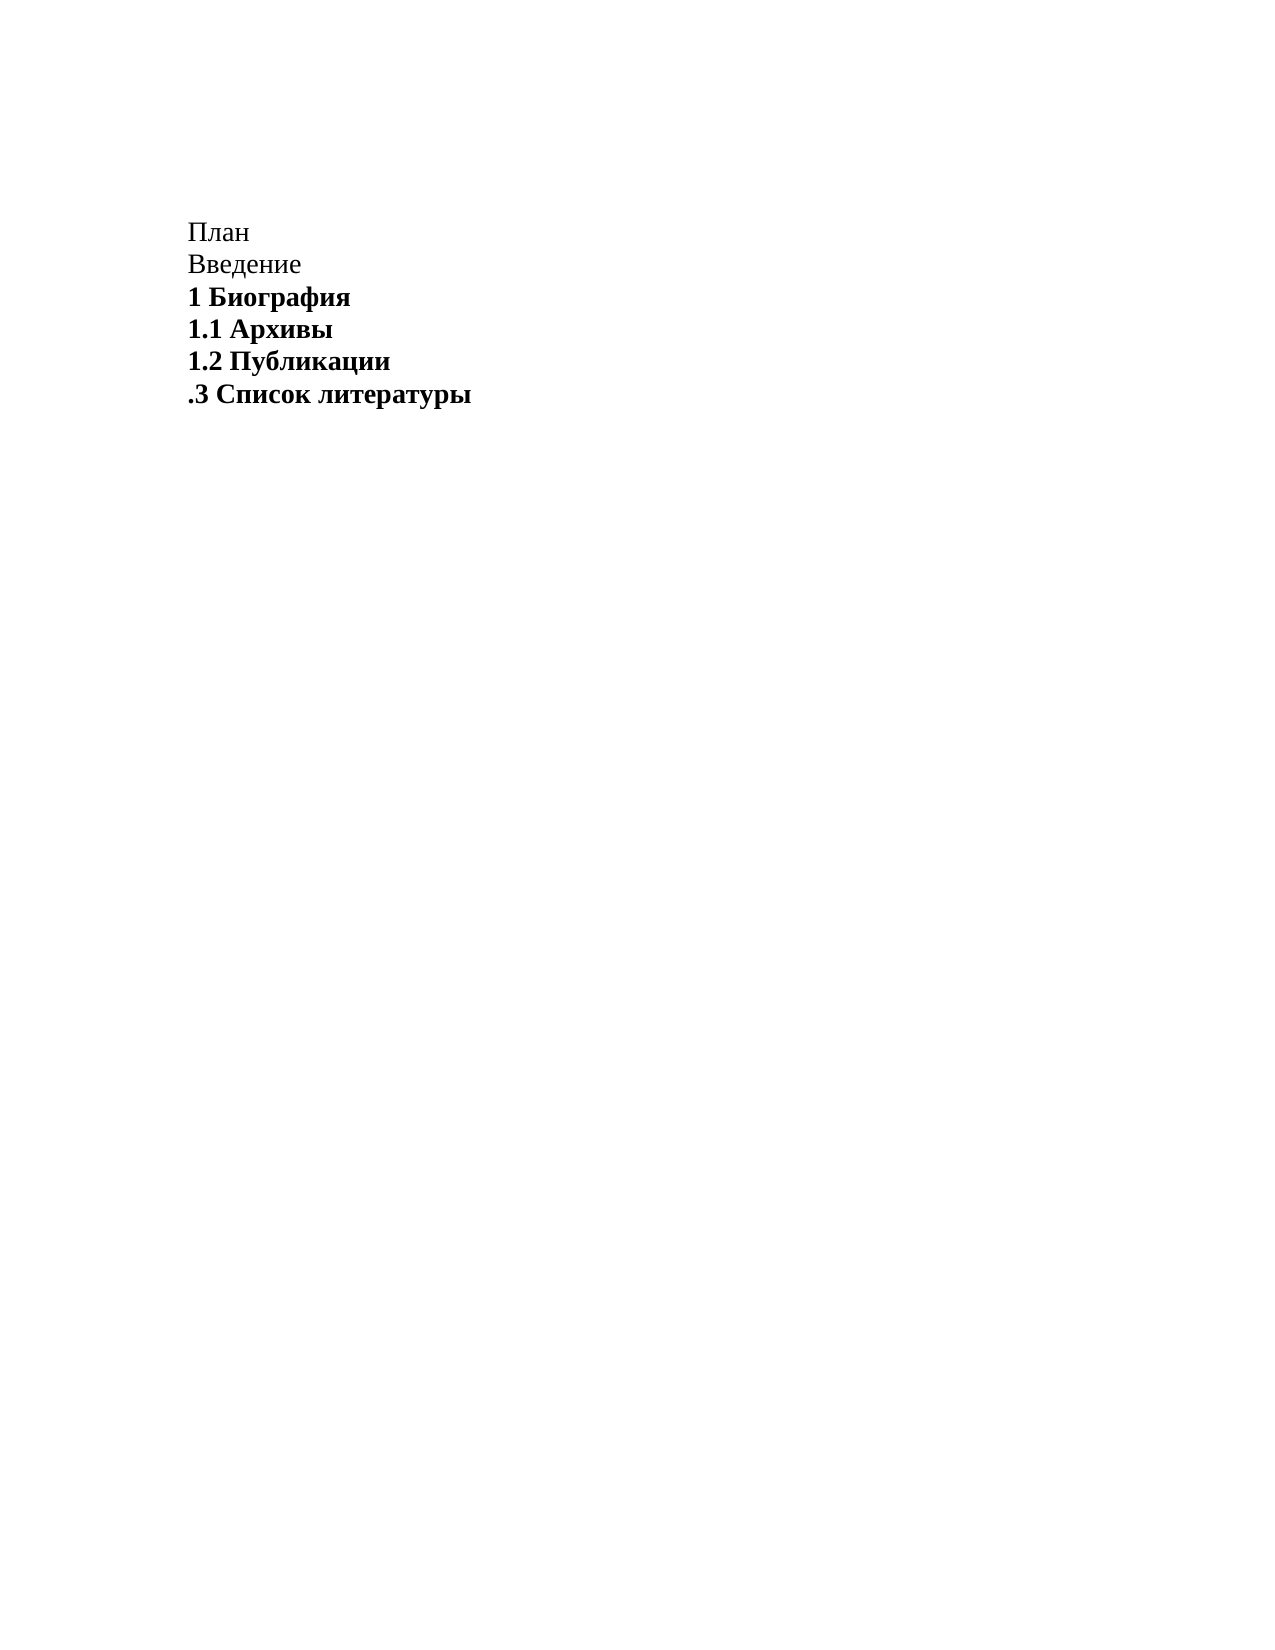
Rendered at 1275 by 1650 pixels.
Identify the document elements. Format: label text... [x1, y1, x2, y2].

text План Введение 1 Биография 1.1 Архивы 1.2 Публикации .3 Список литературы [187, 150, 1087, 409]
